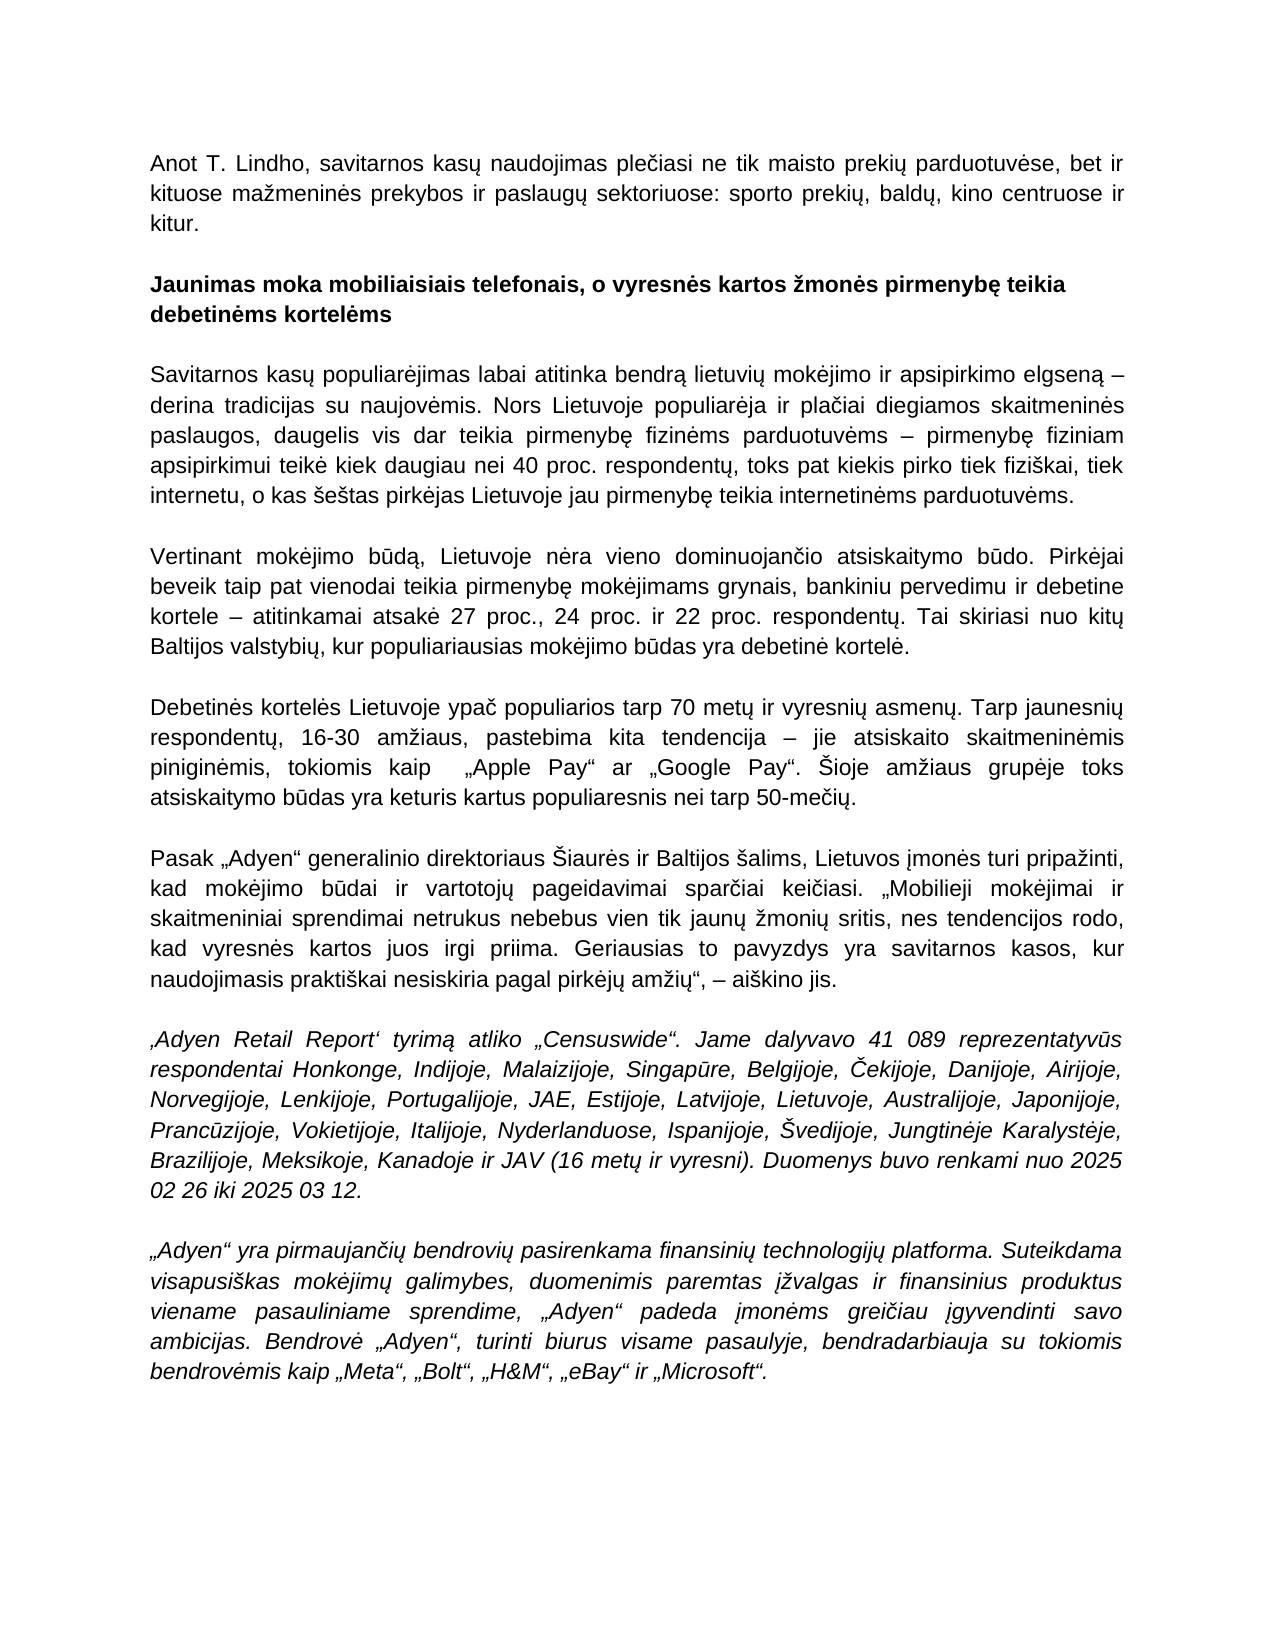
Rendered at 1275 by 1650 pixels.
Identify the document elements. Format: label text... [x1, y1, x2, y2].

text Savitarnos kasų populiarėjimas labai atitinka bendrą lietuvių mokėjimo ir apsipirkimo elgseną – derina tradicijas su naujovėmis. Nors Lietuvoje populiarėja ir plačiai diegiamos skaitmeninės paslaugos, daugelis vis dar teikia pirmenybę fizinėms parduotuvėms – pirmenybę fiziniam apsipirkimui teikė kiek daugiau nei 40 proc. respondentų, toks pat kiekis pirko tiek fiziškai, tiek internetu, o kas šeštas pirkėjas Lietuvoje jau pirmenybę teikia internetinėms parduotuvėms. [150, 361, 1125, 509]
text Anot T. Lindho, savitarnos kasų naudojimas plečiasi ne tik maisto prekių parduotuvėse, bet ir kituose mažmeninės prekybos ir paslaugų sektoriuose: sporto prekių, baldų, kino centruose ir kitur. [150, 150, 1125, 237]
text Vertinant mokėjimo būdą, Lietuvoje nėra vieno dominuojančio atsiskaitymo būdo. Pirkėjai beveik taip pat vienodai teikia pirmenybę mokėjimams grynais, bankiniu pervedimu ir debetine kortele – atitinkamai atsakė 27 proc., 24 proc. ir 22 proc. respondentų. Tai skiriasi nuo kitų Baltijos valstybių, kur populiariausias mokėjimo būdas yra debetinė kortelė. [150, 543, 1125, 660]
text Debetinės kortelės Lietuvoje ypač populiarios tarp 70 metų ir vyresnių asmenų. Tarp jaunesnių respondentų, 16-30 amžiaus, pastebima kita tendencija – jie atsiskaito skaitmeninėmis piniginėmis, tokiomis kaip „Apple Pay“ ar „Google Pay“. Šioje amžiaus grupėje toks atsiskaitymo būdas yra keturis kartus populiaresnis nei tarp 50-mečių. [150, 694, 1125, 811]
text Pasak „Adyen“ generalinio direktoriaus Šiaurės ir Baltijos šalims, Lietuvos įmonės turi pripažinti, kad mokėjimo būdai ir vartotojų pageidavimai sparčiai keičiasi. „Mobilieji mokėjimai ir skaitmeniniai sprendimai netrukus nebebus vien tik jaunų žmonių sritis, nes tendencijos rodo, kad vyresnės kartos juos irgi priima. Geriausias to pavyzdys yra savitarnos kasos, kur naudojimasis praktiškai nesiskiria pagal pirkėjų amžių“, – aiškino jis. [150, 845, 1125, 992]
text ‚Adyen Retail Report‘ tyrimą atliko „Censuswide“. Jame dalyvavo 41 089 reprezentatyvūs respondentai Honkonge, Indijoje, Malaizijoje, Singapūre, Belgijoje, Čekijoje, Danijoje, Airijoje, Norvegijoje, Lenkijoje, Portugalijoje, JAE, Estijoje, Latvijoje, Lietuvoje, Australijoje, Japonijoje, Prancūzijoje, Vokietijoje, Italijoje, Nyderlanduose, Ispanijoje, Švedijoje, Jungtinėje Karalystėje, Brazilijoje, Meksikoje, Kanadoje ir JAV (16 metų ir vyresni). Duomenys buvo renkami nuo 2025 02 26 iki 2025 03 12. [150, 1026, 1125, 1203]
text „Adyen“ yra pirmaujančių bendrovių pasirenkama finansinių technologijų platforma. Suteikdama visapusiškas mokėjimų galimybes, duomenimis paremtas įžvalgas ir finansinius produktus viename pasauliniame sprendime, „Adyen“ padeda įmonėms greičiau įgyvendinti savo ambicijas. Bendrovė „Adyen“, turinti biurus visame pasaulyje, bendradarbiauja su tokiomis bendrovėmis kaip „Meta“, „Bolt“, „H&M“, „eBay“ ir „Microsoft“. [150, 1237, 1125, 1385]
text Jaunimas moka mobiliaisiais telefonais, o vyresnės kartos žmonės pirmenybę teikia debetinėms kortelėms [150, 271, 1125, 327]
